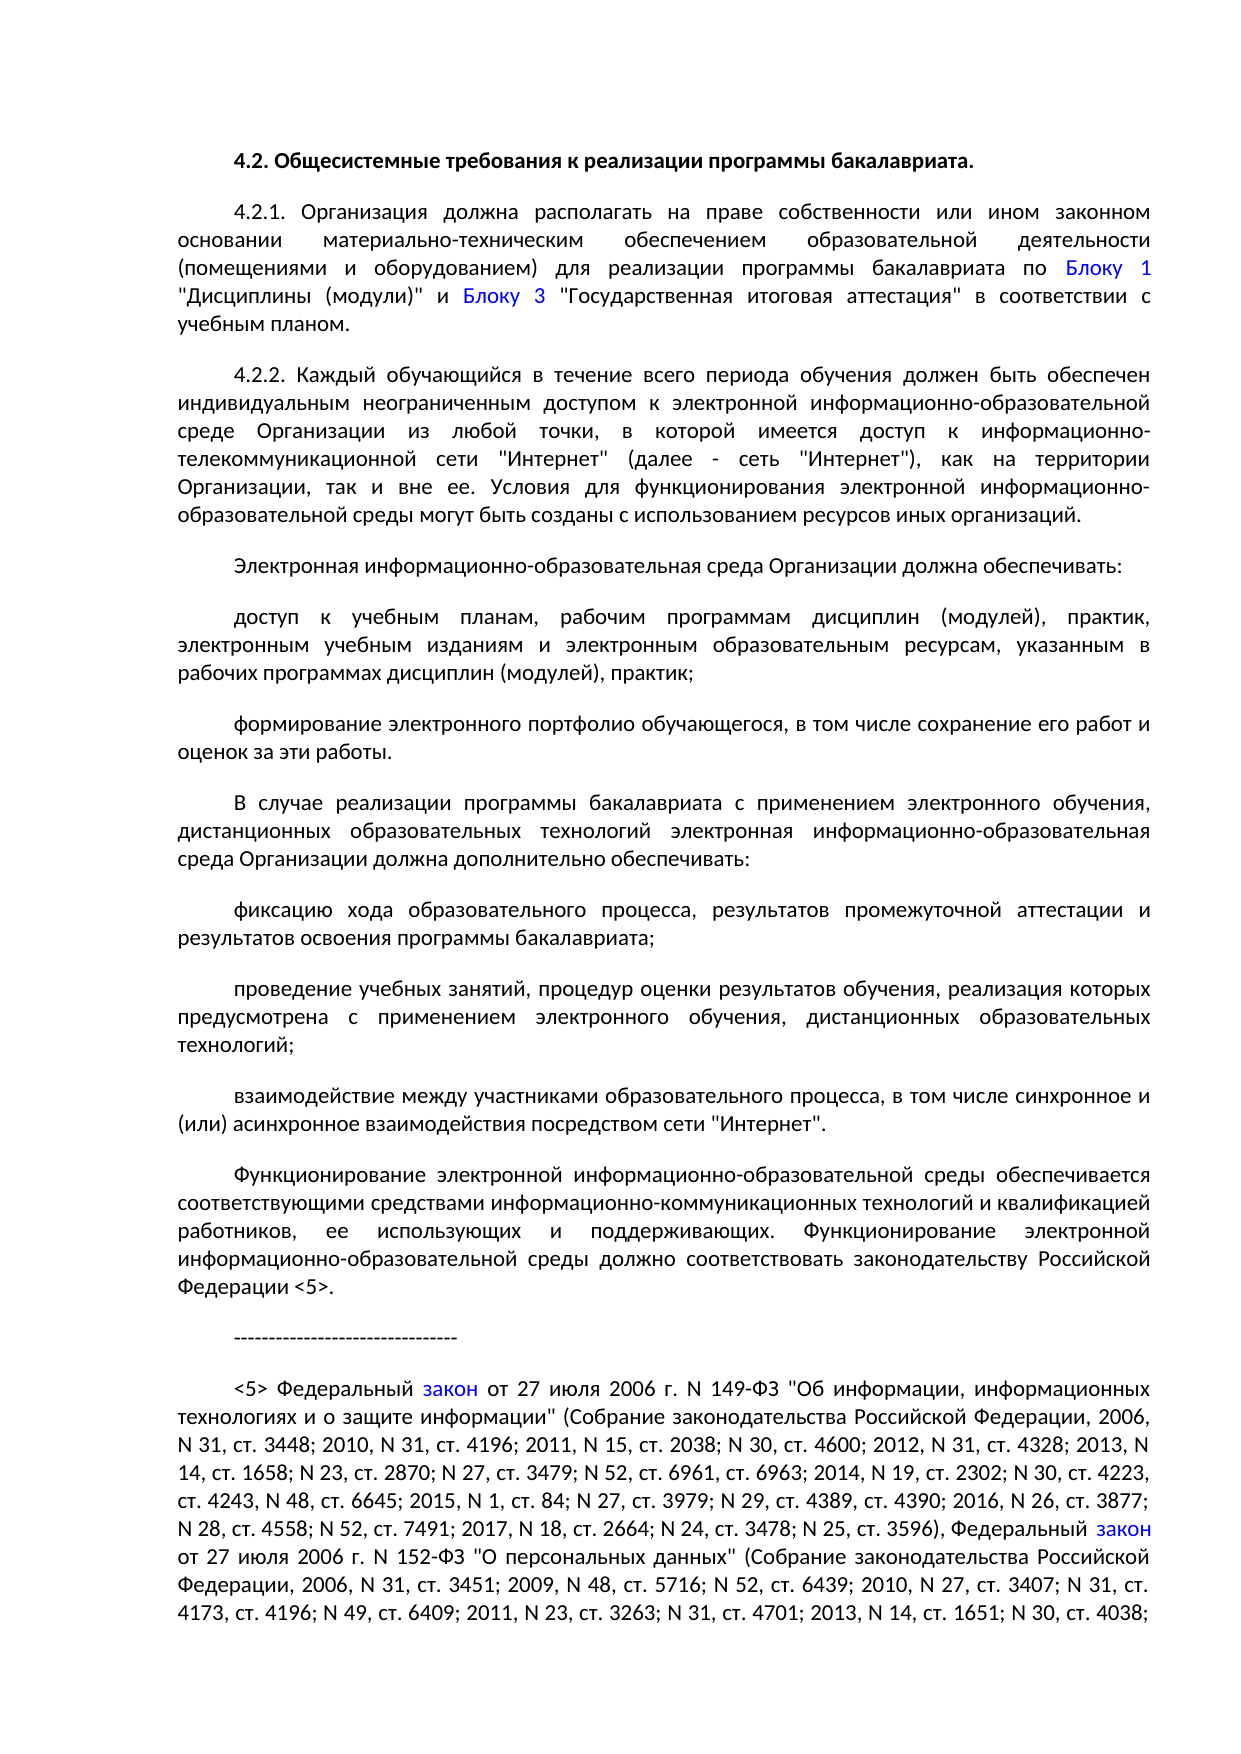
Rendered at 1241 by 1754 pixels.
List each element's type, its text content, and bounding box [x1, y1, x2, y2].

text Электронная информационно-образовательная среда Организации должна обеспечивать: [177, 551, 1152, 579]
text В случае реализации программы бакалавриата с применением электронного обучения, дистанционных образовательных технологий электронная информационно-образовательная среда Организации должна дополнительно обеспечивать: [177, 788, 1152, 872]
text проведение учебных занятий, процедур оценки результатов обучения, реализация которых предусмотрена с применением электронного обучения, дистанционных образовательных технологий; [177, 974, 1152, 1058]
text фиксацию хода образовательного процесса, результатов промежуточной аттестации и результатов освоения программы бакалавриата; [177, 895, 1152, 951]
text 4.2.2. Каждый обучающийся в течение всего периода обучения должен быть обеспечен индивидуальным неограниченным доступом к электронной информационно-образовательной среде Организации из любой точки, в которой имеется доступ к информационно-телекоммуникационной сети "Интернет" (далее - сеть "Интернет"), как на территории Организации, так и вне ее. Условия для функционирования электронной информационно-образовательной среды могут быть созданы с использованием ресурсов иных организаций. [177, 360, 1152, 528]
text доступ к учебным планам, рабочим программам дисциплин (модулей), практик, электронным учебным изданиям и электронным образовательным ресурсам, указанным в рабочих программах дисциплин (модулей), практик; [177, 602, 1152, 686]
text -------------------------------- [177, 1323, 1152, 1351]
text Функционирование электронной информационно-образовательной среды обеспечивается соответствующими средствами информационно-коммуникационных технологий и квалификацией работников, ее использующих и поддерживающих. Функционирование электронной информационно-образовательной среды должно соответствовать законодательству Российской Федерации <5>. [177, 1160, 1152, 1300]
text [177, 1374, 1152, 1626]
title 4.2. Общесистемные требования к реализации программы бакалавриата. [177, 146, 1152, 174]
text взаимодействие между участниками образовательного процесса, в том числе синхронное и (или) асинхронное взаимодействия посредством сети "Интернет". [177, 1081, 1152, 1137]
text 4.2.1. Организация должна располагать на праве собственности или ином законном основании материально-техническим обеспечением образовательной деятельности (помещениями и оборудованием) для реализации программы бакалавриата по Блоку 1 "Дисциплины (модули)" и Блоку 3 "Государственная итоговая аттестация" в соответствии с учебным планом. [177, 197, 1152, 337]
text формирование электронного портфолио обучающегося, в том числе сохранение его работ и оценок за эти работы. [177, 709, 1152, 765]
